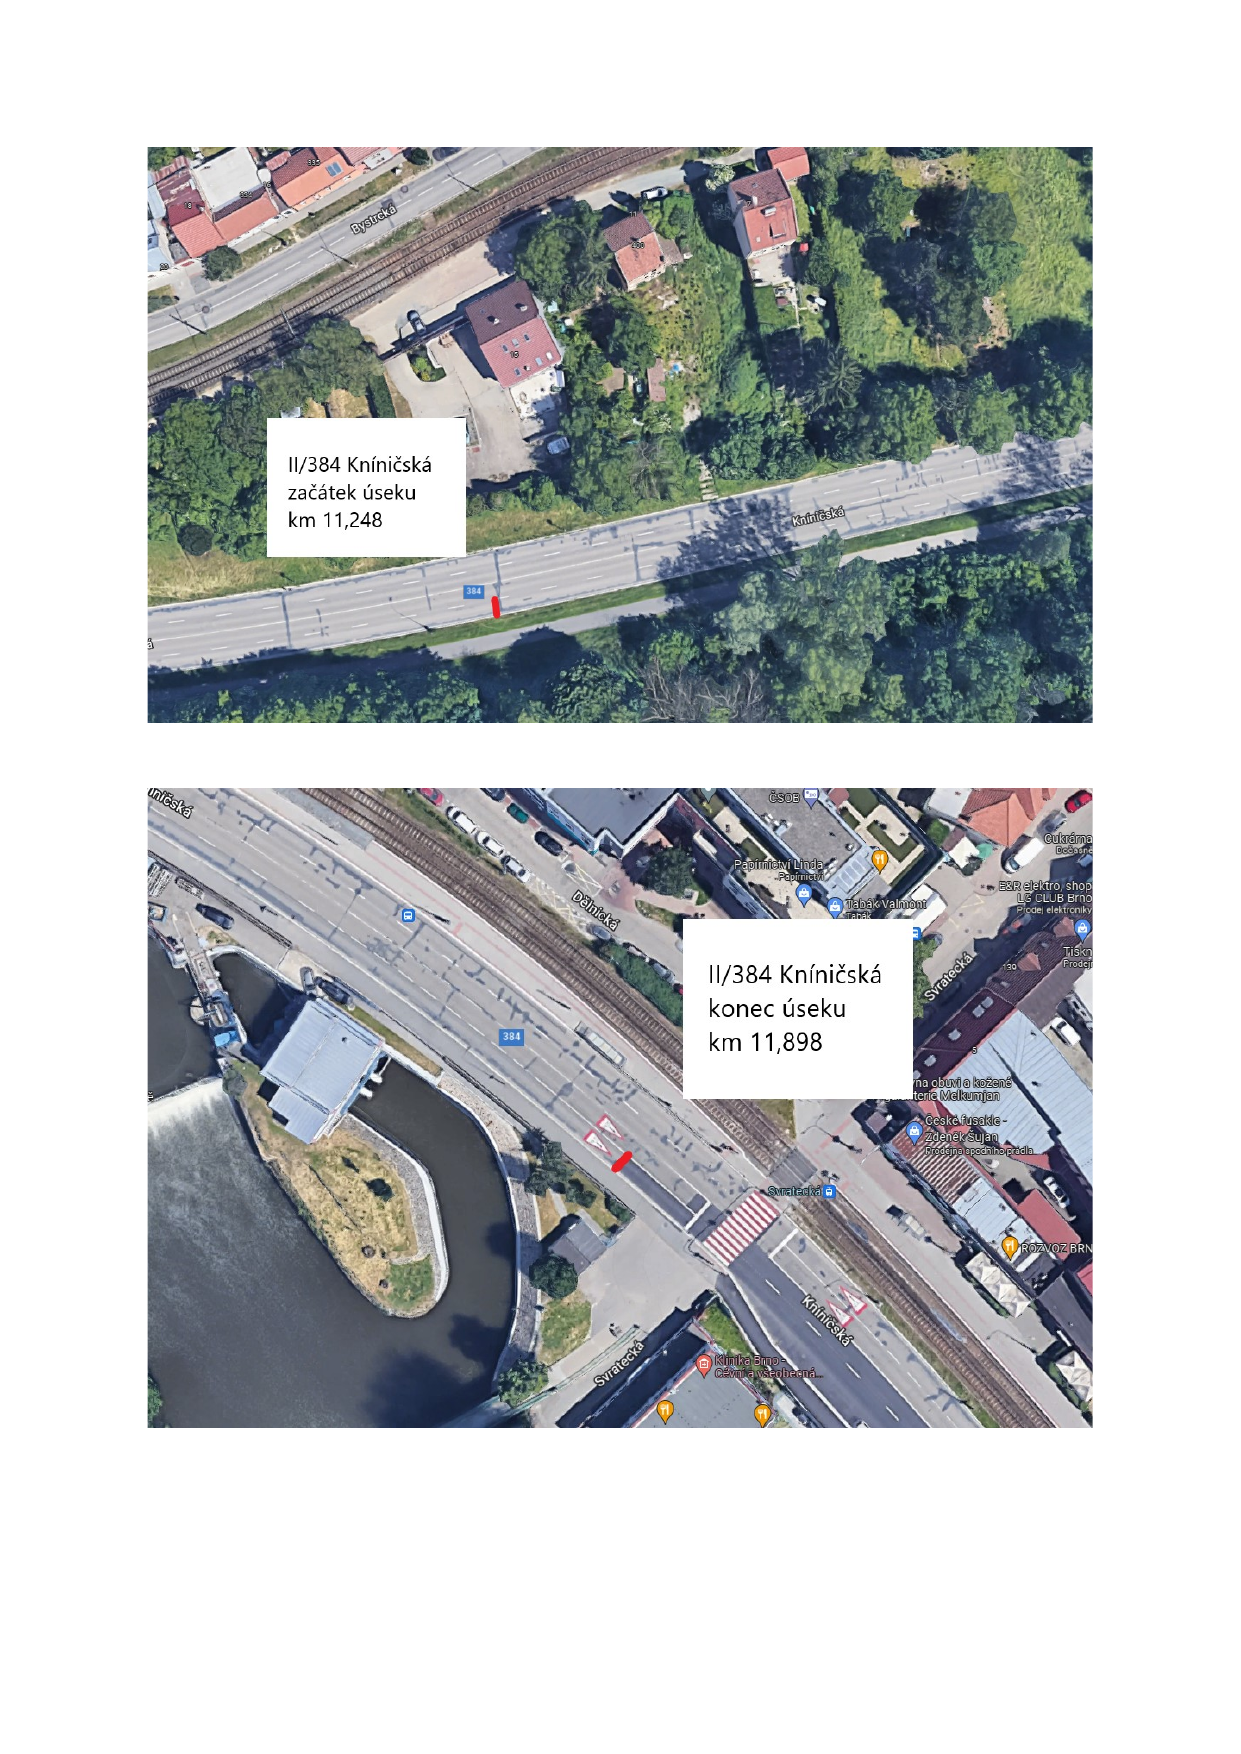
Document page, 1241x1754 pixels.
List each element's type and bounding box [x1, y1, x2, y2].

picture [147, 147, 1093, 723]
picture [147, 788, 1093, 1428]
